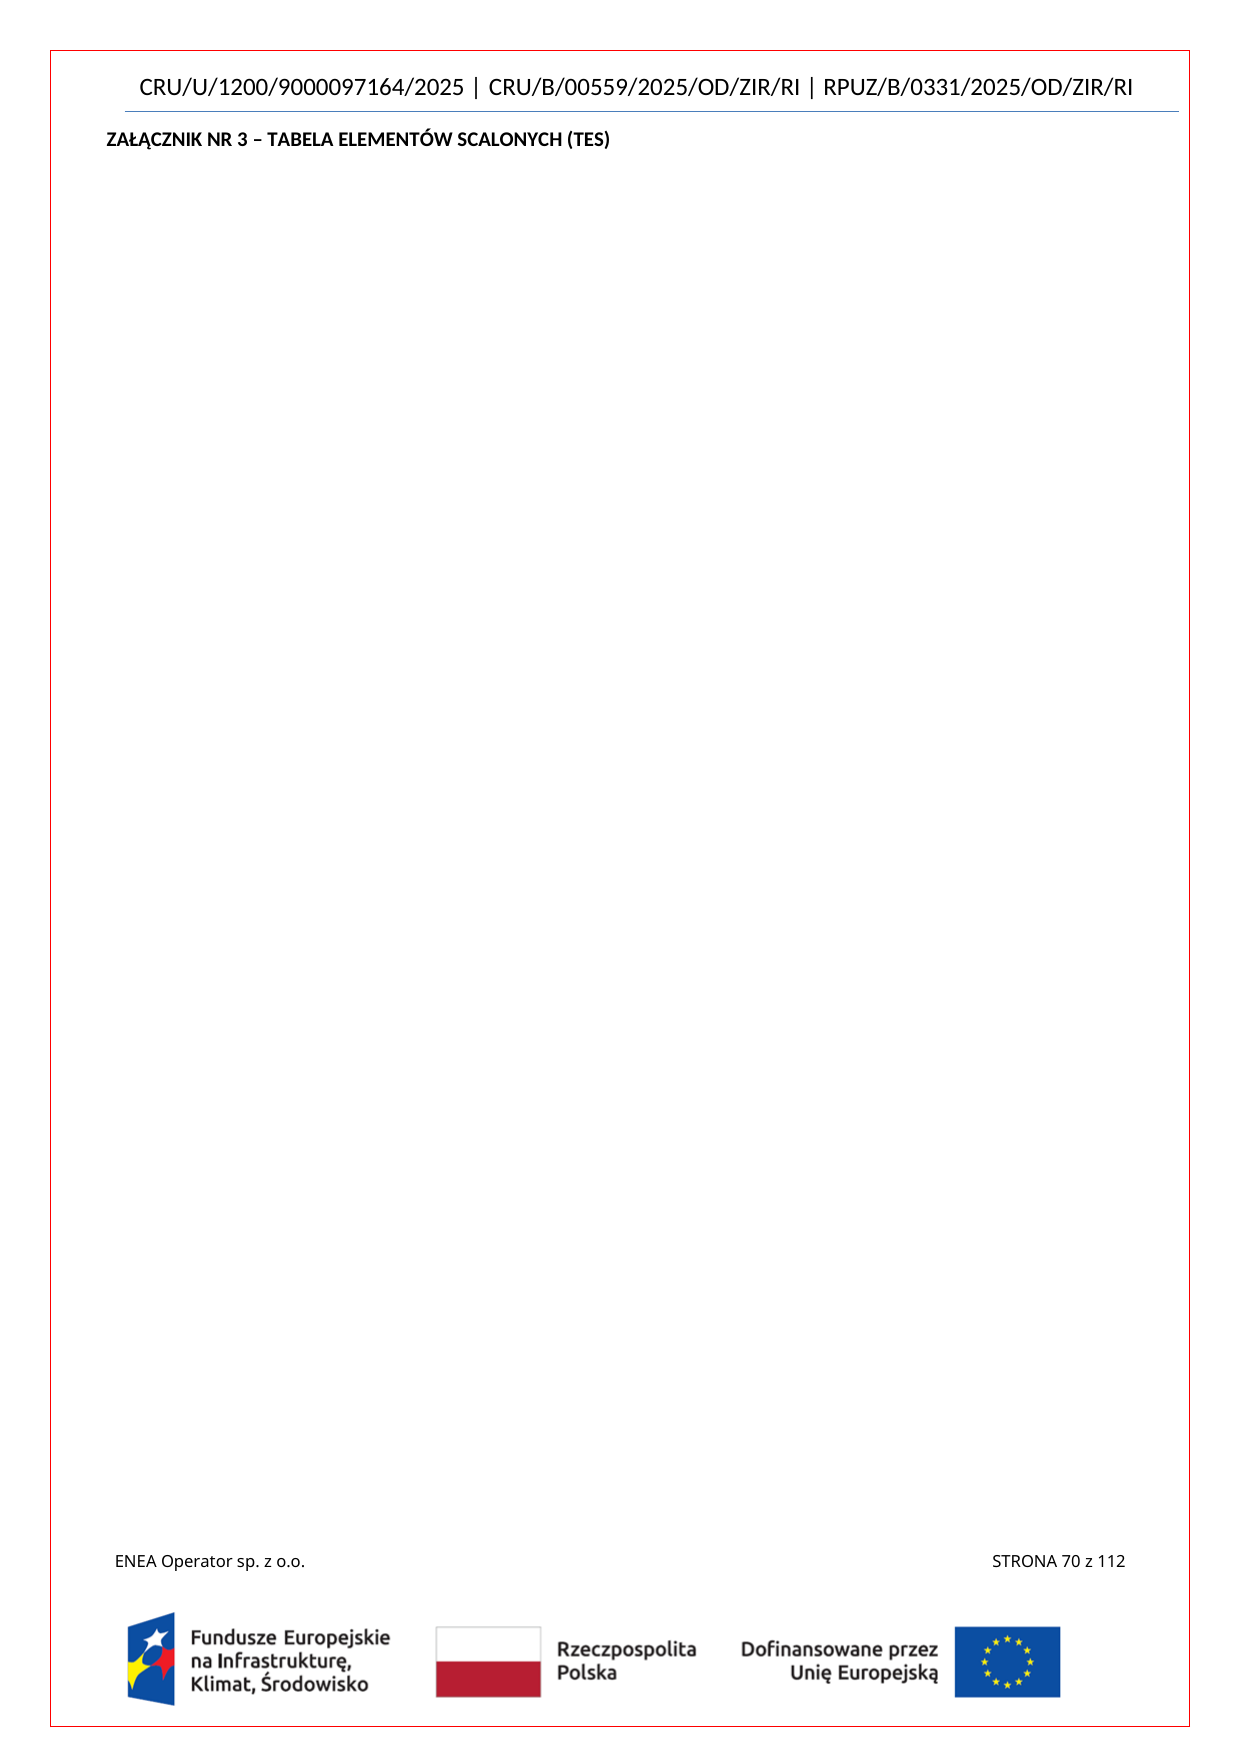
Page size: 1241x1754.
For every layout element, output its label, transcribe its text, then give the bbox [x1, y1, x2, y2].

picture [106, 1589, 1074, 1726]
text ZAŁĄCZNIK NR 3 – TABELA ELEMENTÓW SCALONYCH (TES) [106, 126, 1134, 152]
